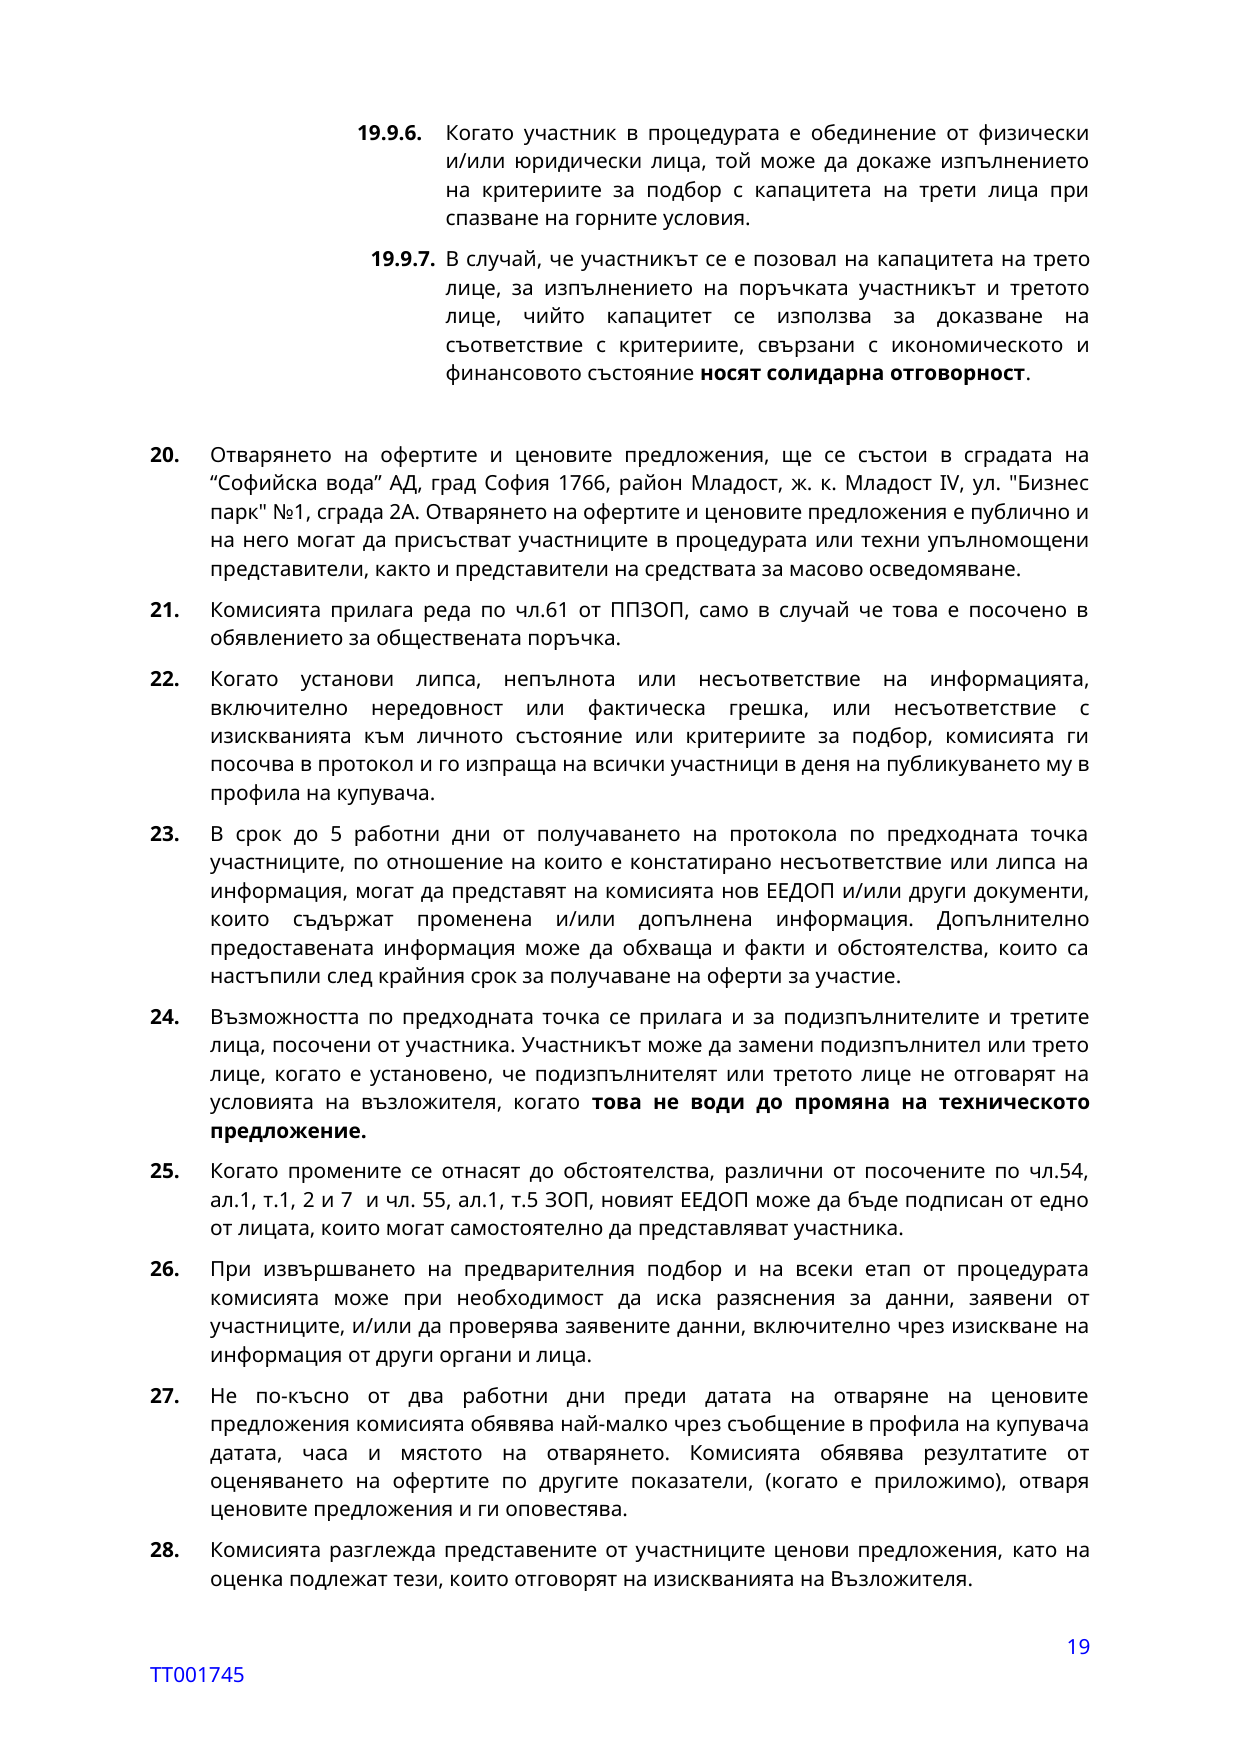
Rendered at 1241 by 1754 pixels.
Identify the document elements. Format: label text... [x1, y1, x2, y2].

list Когато промените се отнасят до обстоятелства, различни от посочените по чл.54, ал.1, т.1, 2 и 7 и чл. 55, ал.1, т.5 ЗОП, новият ЕЕДОП може да бъде подписан от едно от лицата, които могат самостоятелно да представляват участника. [150, 1157, 1090, 1242]
list В срок до 5 работни дни от получаването на протокола по предходната точка участниците, по отношение на които е констатирано несъответствие или липса на информация, могат да представят на комисията нов ЕЕДОП и/или други документи, които съдържат променена и/или допълнена информация. Допълнително предоставената информация може да обхваща и факти и обстоятелства, които са настъпили след крайния срок за получаване на оферти за участие. [150, 819, 1090, 989]
list В случай, че участникът се е позовал на капацитета на трето лице, за изпълнението на поръчката участникът и третото лице, чийто капацитет се използва за доказване на съответствие с критериите, свързани с икономическото и финансовото състояние носят солидарна отговорност. [370, 244, 1090, 387]
list Не по-късно от два работни дни преди датата на отваряне на ценовите предложения комисията обявява най-малко чрез съобщение в профила на купувача датата, часа и мястото на отварянето. Комисията обявява резултатите от оценяването на офертите по другите показатели, (когато е приложимо), отваря ценовите предложения и ги оповестява. [150, 1381, 1090, 1523]
list Комисията прилага реда по чл.61 от ППЗОП, само в случай че това е посочено в обявлението за обществената поръчка. [150, 595, 1090, 652]
list Възможността по предходната точка се прилага и за подизпълнителите и третите лица, посочени от участника. Участникът може да замени подизпълнител или трето лице, когато е установено, че подизпълнителят или третото лице не отговарят на условията на възложителя, когато това не води до промяна на техническото предложение. [150, 1002, 1090, 1144]
list Когато участник в процедурата е обединение от физически и/или юридически лица, той може да докаже изпълнението на критериите за подбор с капацитета на трети лица при спазване на горните условия. [357, 118, 1090, 232]
list Отварянето на офертите и ценовите предложения, ще се състои в сградата на “Софийска вода” АД, град София 1766, район Младост, ж. к. Младост ІV, ул. "Бизнес парк" №1, сграда 2А. Отварянето на офертите и ценовите предложения е публично и на него могат да присъстват участниците в процедурата или техни упълномощени представители, както и представители на средствата за масово осведомяване. [150, 440, 1090, 582]
list При извършването на предварителния подбор и на всеки етап от процедурата комисията може при необходимост да иска разяснения за данни, заявени от участниците, и/или да проверява заявените данни, включително чрез изискване на информация от други органи и лица. [150, 1254, 1090, 1368]
list Когато установи липса, непълнота или несъответствие на информацията, включително нередовност или фактическа грешка, или несъответствие с изискванията към личното състояние или критериите за подбор, комисията ги посочва в протокол и го изпраща на всички участници в деня на публикуването му в профила на купувача. [150, 664, 1090, 806]
list Комисията разглежда представените от участниците ценови предложения, като на оценка подлежат тези, които отговорят на изискванията на Възложителя. [150, 1535, 1090, 1592]
